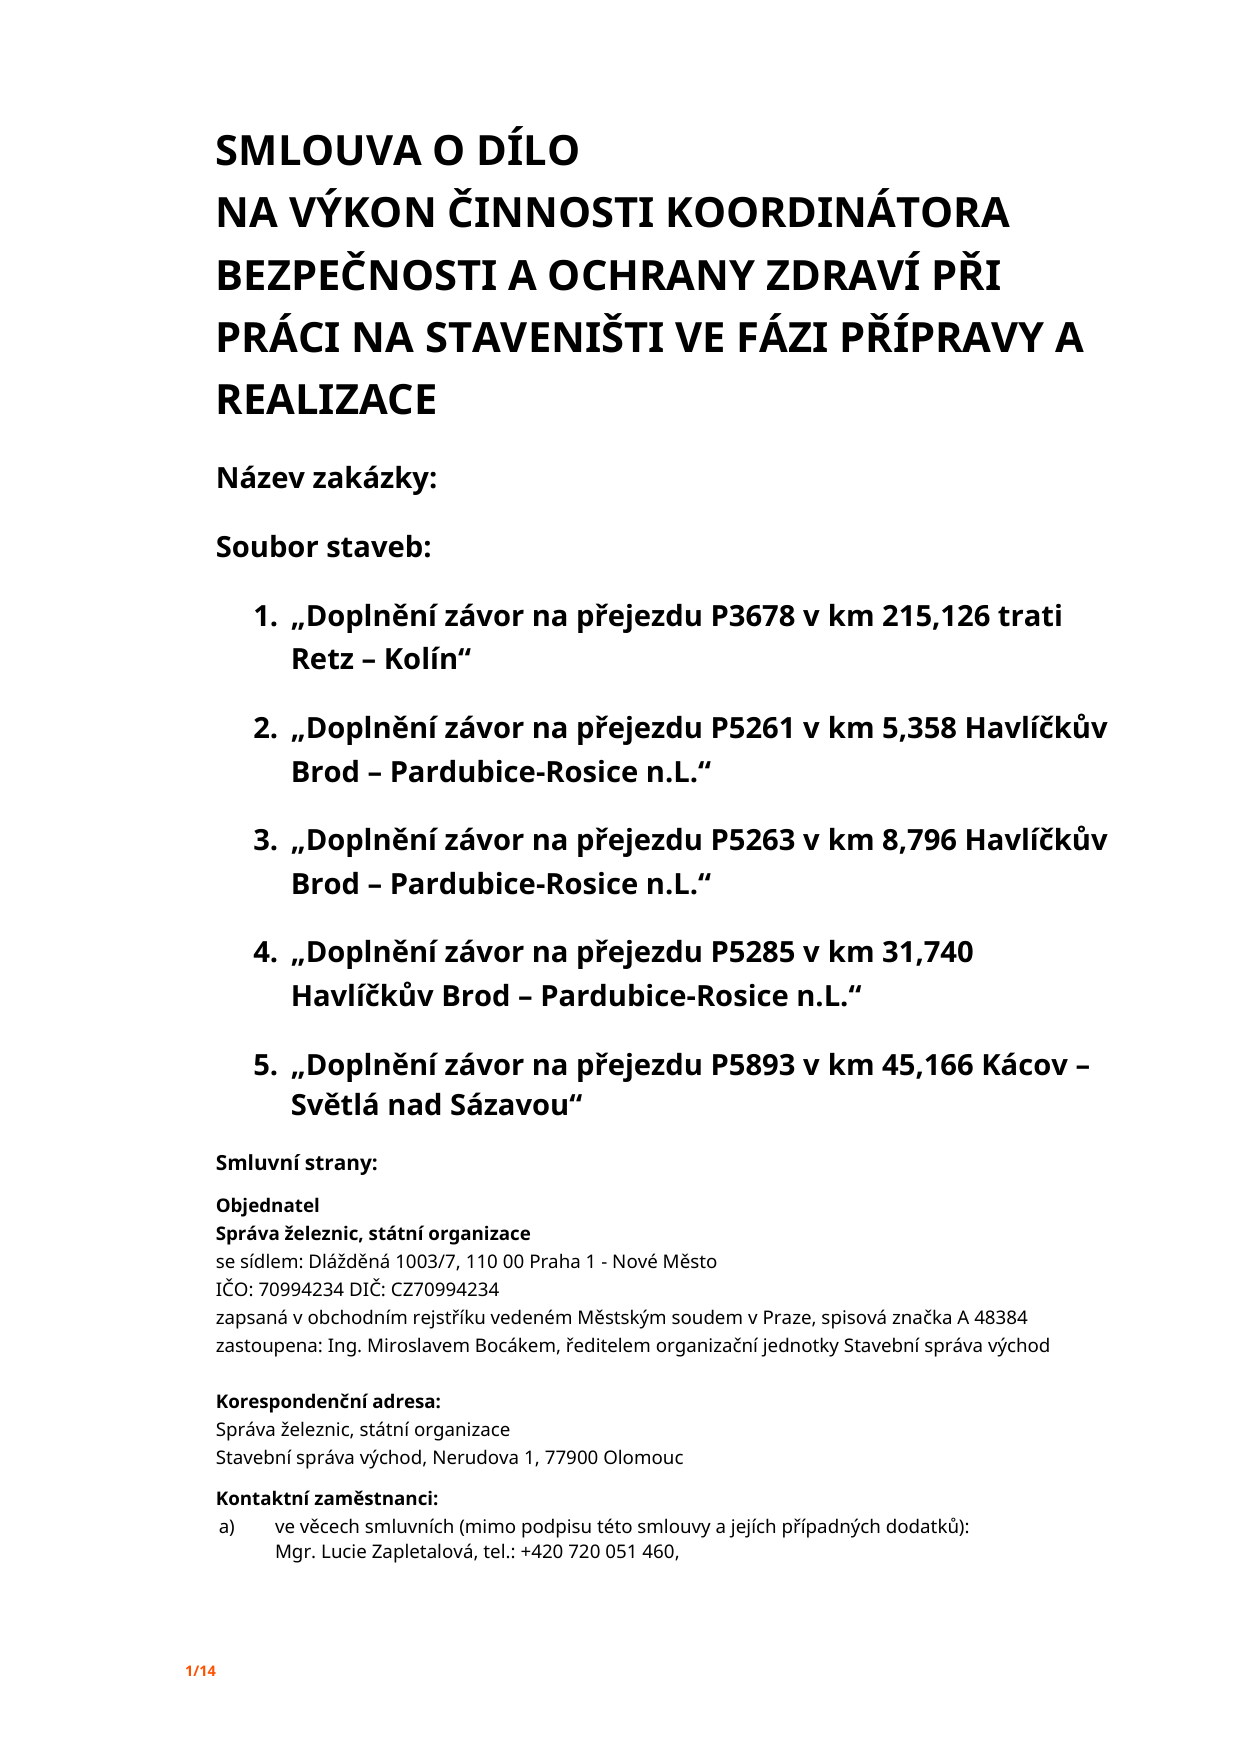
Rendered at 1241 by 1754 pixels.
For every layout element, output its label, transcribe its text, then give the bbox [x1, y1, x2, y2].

text zastoupena: Ing. Miroslavem Bocákem, ředitelem organizační jednotky Stavební správa východ [216, 1332, 1122, 1358]
text Korespondenční adresa: [216, 1388, 1122, 1414]
text NA VÝKON ČINNOSTI KOORDINÁTORA bezpeČNOSTI A OCHRANY ZDRAVÍ PŘI PRÁCI NA STAVENIŠTI VE FÁZI PŘÍPRAVY A REALIZACE [216, 183, 1122, 427]
list „Doplnění závor na přejezdu P5261 v km 5,358 Havlíčkův Brod – Pardubice-Rosice n.L.“ [253, 707, 1122, 791]
text Objednatel [216, 1192, 1122, 1218]
list ve věcech smluvních (mimo podpisu této smlouvy a jejích případných dodatků): [218, 1513, 1122, 1538]
text Mgr. Lucie Zapletalová, tel.: +420 720 051 460, [275, 1538, 1122, 1564]
list „Doplnění závor na přejezdu P3678 v km 215,126 trati Retz – Kolín“ [253, 595, 1122, 678]
text Kontaktní zaměstnanci: [216, 1485, 1122, 1510]
text se sídlem: Dlážděná 1003/7, 110 00 Praha 1 - Nové Město [216, 1248, 1122, 1274]
text Správa železnic, státní organizace [216, 1220, 1122, 1246]
text Název zakázky: [216, 458, 1122, 497]
text Smluvní strany: [216, 1148, 1122, 1177]
text Stavební správa východ, Nerudova 1, 77900 Olomouc [216, 1444, 1122, 1470]
text Správa železnic, státní organizace [216, 1416, 1122, 1442]
text zapsaná v obchodním rejstříku vedeném Městským soudem v Praze, spisová značka A 48384 [216, 1304, 1122, 1330]
text SMLOUVA O DÍLO [216, 121, 1122, 177]
text IČO: 70994234 DIČ: CZ70994234 [216, 1276, 1122, 1302]
list „Doplnění závor na přejezdu P5893 v km 45,166 Kácov – Světlá nad Sázavou“ [253, 1044, 1122, 1123]
list „Doplnění závor na přejezdu P5285 v km 31,740 Havlíčkův Brod – Pardubice-Rosice n.L.“ [253, 932, 1122, 1015]
list „Doplnění závor na přejezdu P5263 v km 8,796 Havlíčkův Brod – Pardubice-Rosice n.L.“ [253, 819, 1122, 903]
text Soubor staveb: [216, 526, 1122, 566]
